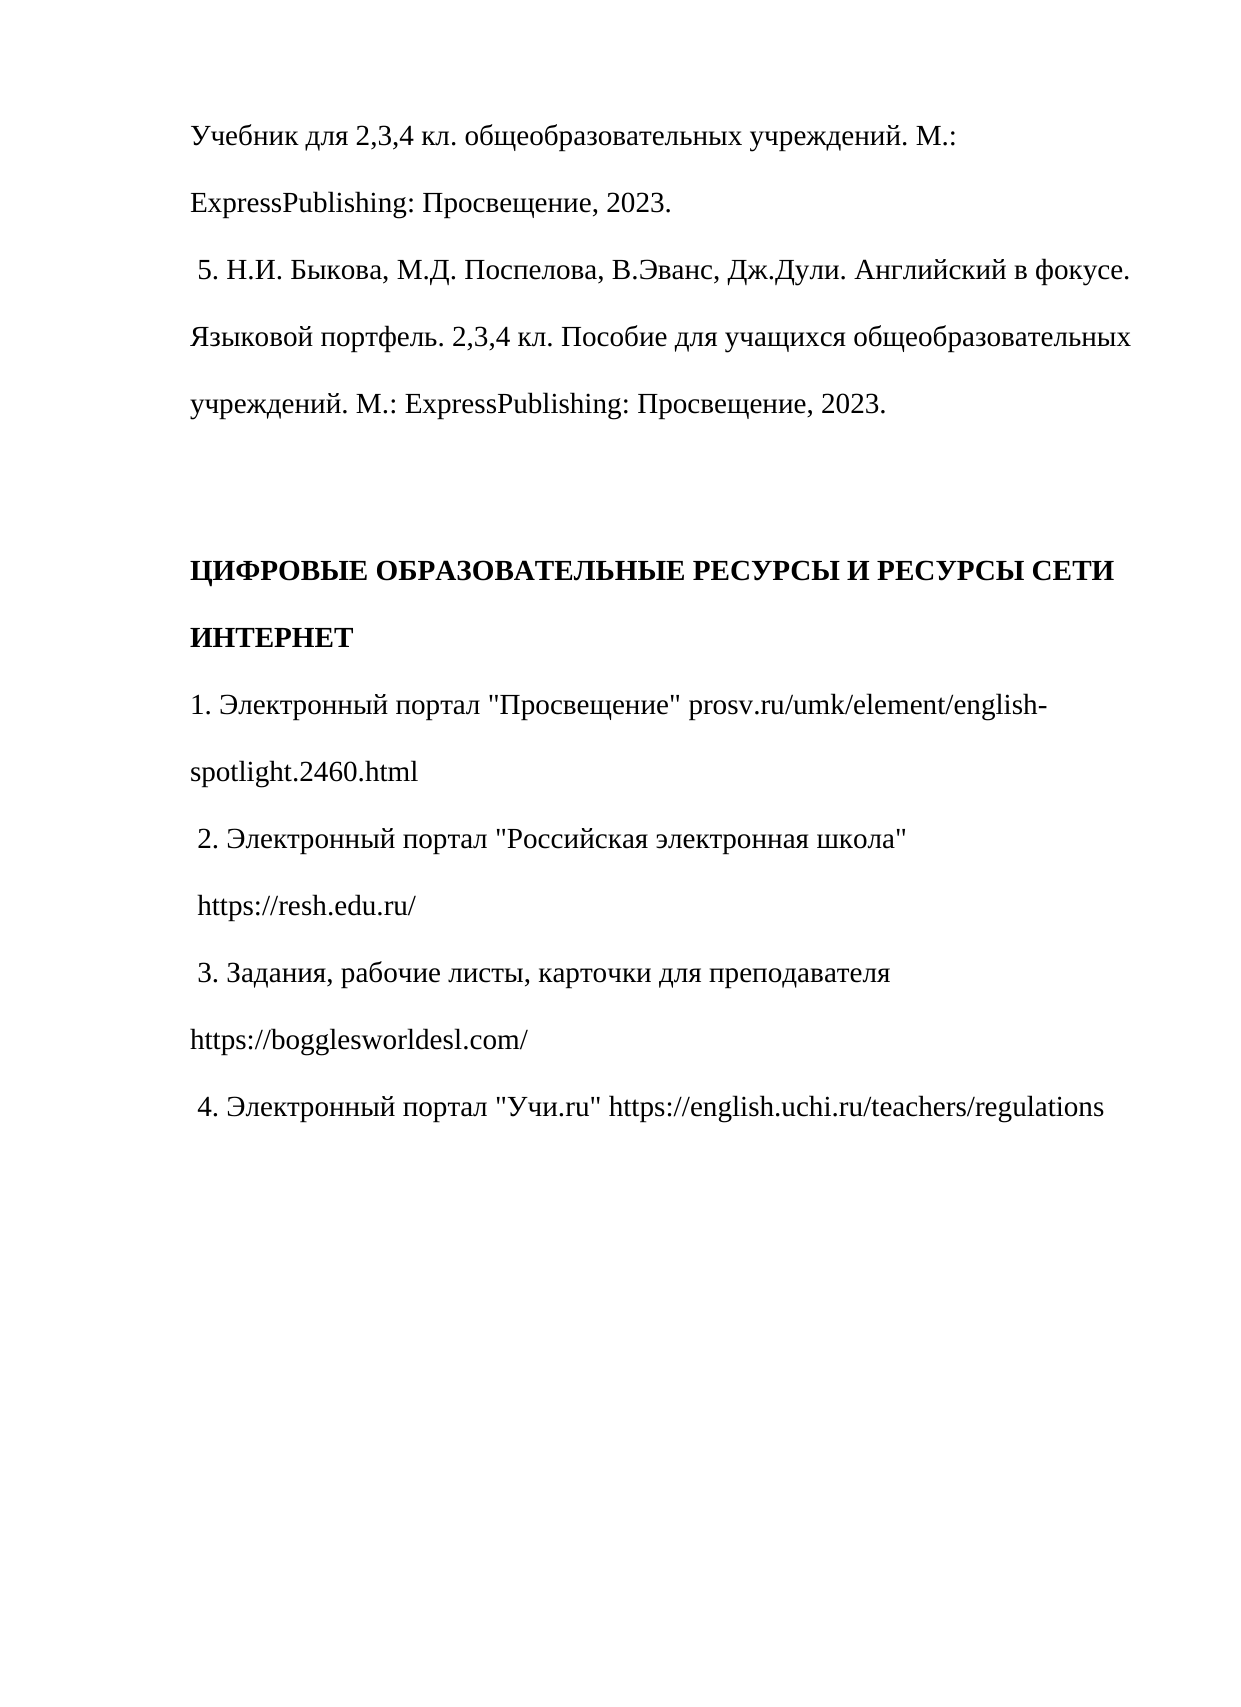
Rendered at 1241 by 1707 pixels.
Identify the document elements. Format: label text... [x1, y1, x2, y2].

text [190, 118, 1152, 487]
text ​​‌1. Электронный портал "Просвещение" prosv.ru/umk/element/english-spotlight.2460.html 2. Электронный портал "Российская электронная школа" https://resh.edu.ru/ 3. Задания, рабочие листы, карточки для преподавателя https://bogglesworldesl.com/ 4. Электронный портал "Учи.ru" https://english.uchi.ru/teachers/regulations ‌​ [190, 687, 1152, 1190]
text ЦИФРОВЫЕ ОБРАЗОВАТЕЛЬНЫЕ РЕСУРСЫ И РЕСУРСЫ СЕТИ ИНТЕРНЕТ [190, 553, 1152, 653]
